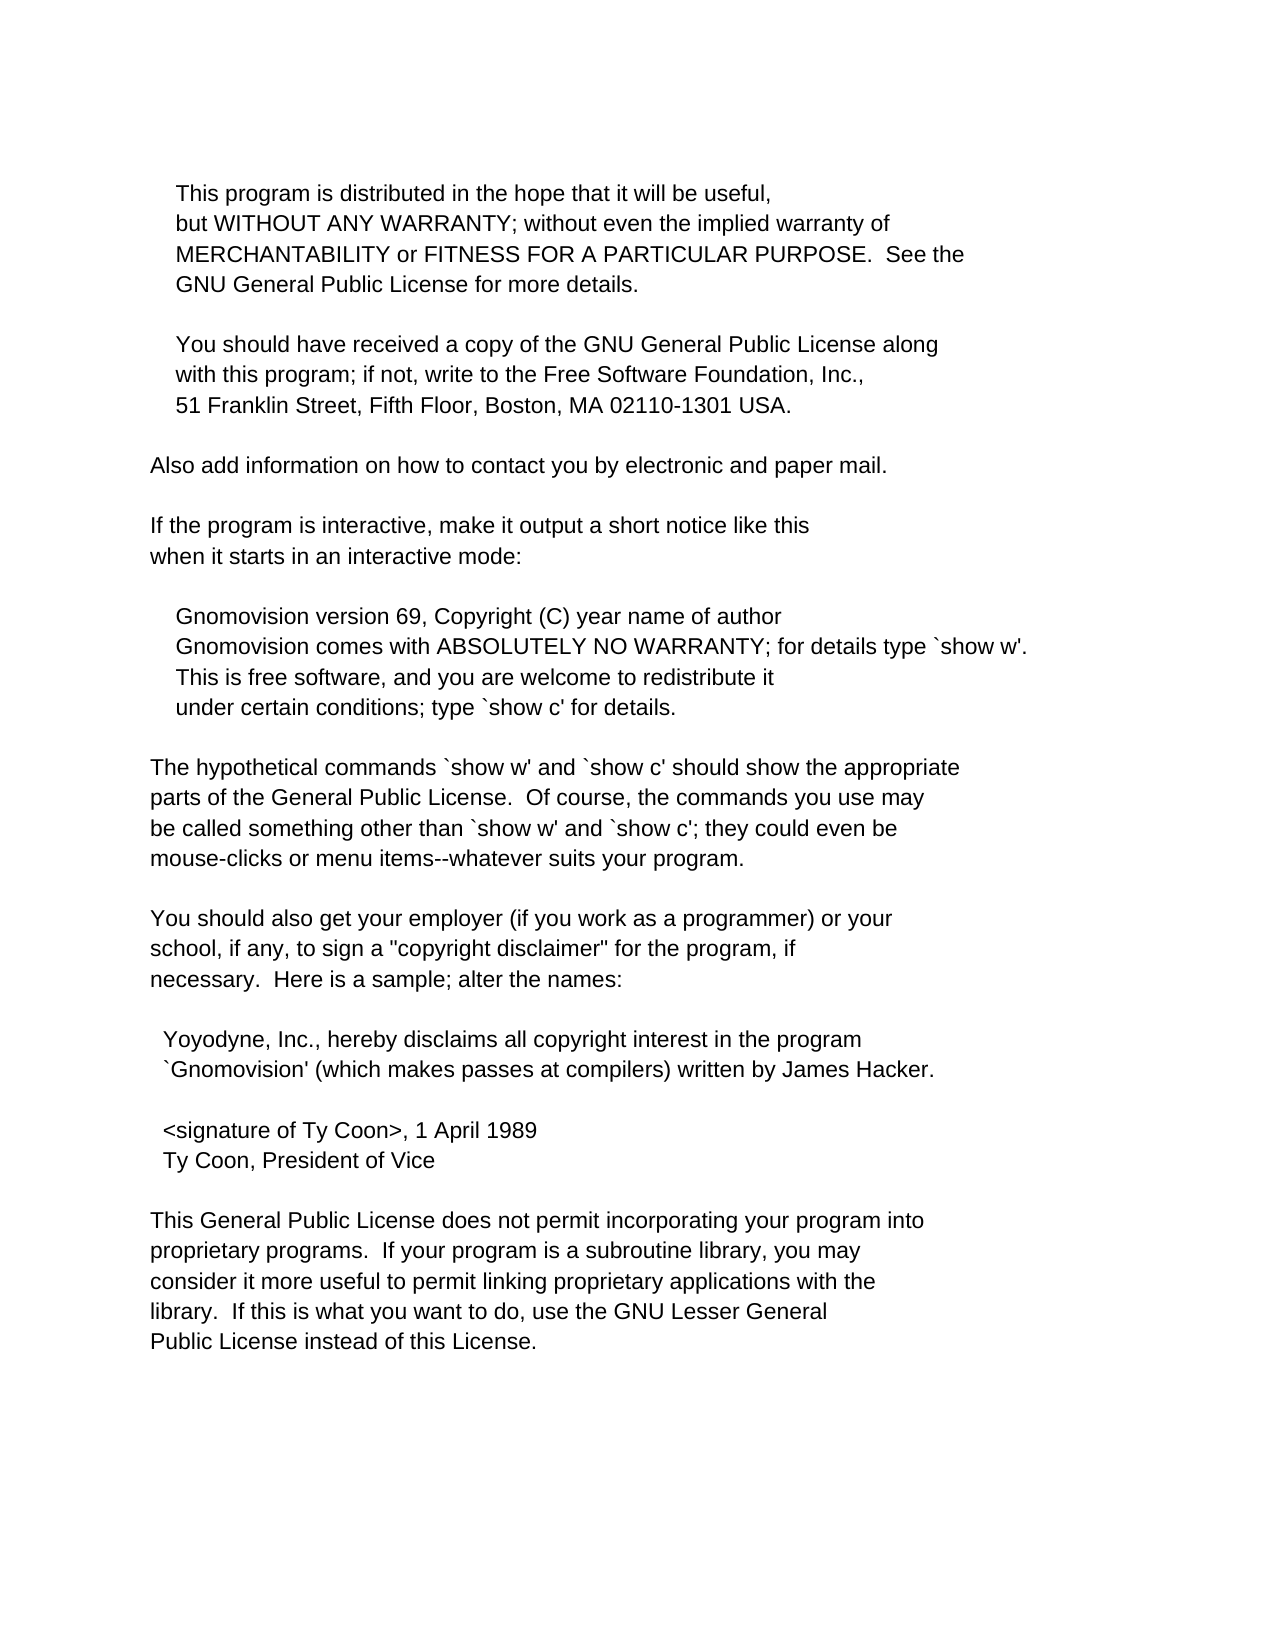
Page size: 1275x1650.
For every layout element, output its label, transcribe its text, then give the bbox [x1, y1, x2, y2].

text mouse-clicks or menu items--whatever suits your program. [150, 845, 1125, 871]
text This General Public License does not permit incorporating your program into [150, 1207, 1125, 1234]
text under certain conditions; type `show c' for details. [150, 694, 1125, 720]
text MERCHANTABILITY or FITNESS FOR A PARTICULAR PURPOSE. See the [150, 241, 1125, 267]
text Also add information on how to contact you by electronic and paper mail. [150, 452, 1125, 478]
text This program is distributed in the hope that it will be useful, [150, 180, 1125, 207]
text Gnomovision comes with ABSOLUTELY NO WARRANTY; for details type `show w'. [150, 633, 1125, 660]
text parts of the General Public License. Of course, the commands you use may [150, 784, 1125, 811]
text Gnomovision version 69, Copyright (C) year name of author [150, 603, 1125, 629]
text with this program; if not, write to the Free Software Foundation, Inc., [150, 361, 1125, 388]
text Yoyodyne, Inc., hereby disclaims all copyright interest in the program [150, 1026, 1125, 1052]
text If the program is interactive, make it output a short notice like this [150, 512, 1125, 539]
text You should also get your employer (if you work as a programmer) or your [150, 905, 1125, 932]
text Ty Coon, President of Vice [150, 1147, 1125, 1173]
text Public License instead of this License. [150, 1328, 1125, 1354]
text The hypothetical commands `show w' and `show c' should show the appropriate [150, 754, 1125, 781]
text 51 Franklin Street, Fifth Floor, Boston, MA 02110-1301 USA. [150, 392, 1125, 418]
text `Gnomovision' (which makes passes at compilers) written by James Hacker. [150, 1056, 1125, 1083]
text school, if any, to sign a "copyright disclaimer" for the program, if [150, 935, 1125, 962]
text necessary. Here is a sample; alter the names: [150, 966, 1125, 992]
text be called something other than `show w' and `show c'; they could even be [150, 814, 1125, 841]
text <signature of Ty Coon>, 1 April 1989 [150, 1117, 1125, 1143]
text library. If this is what you want to do, use the GNU Lesser General [150, 1298, 1125, 1324]
text consider it more useful to permit linking proprietary applications with the [150, 1268, 1125, 1294]
text You should have received a copy of the GNU General Public License along [150, 331, 1125, 358]
text but WITHOUT ANY WARRANTY; without even the implied warranty of [150, 210, 1125, 237]
text GNU General Public License for more details. [150, 271, 1125, 297]
text proprietary programs. If your program is a subroutine library, you may [150, 1237, 1125, 1264]
text when it starts in an interactive mode: [150, 543, 1125, 569]
text This is free software, and you are welcome to redistribute it [150, 663, 1125, 690]
